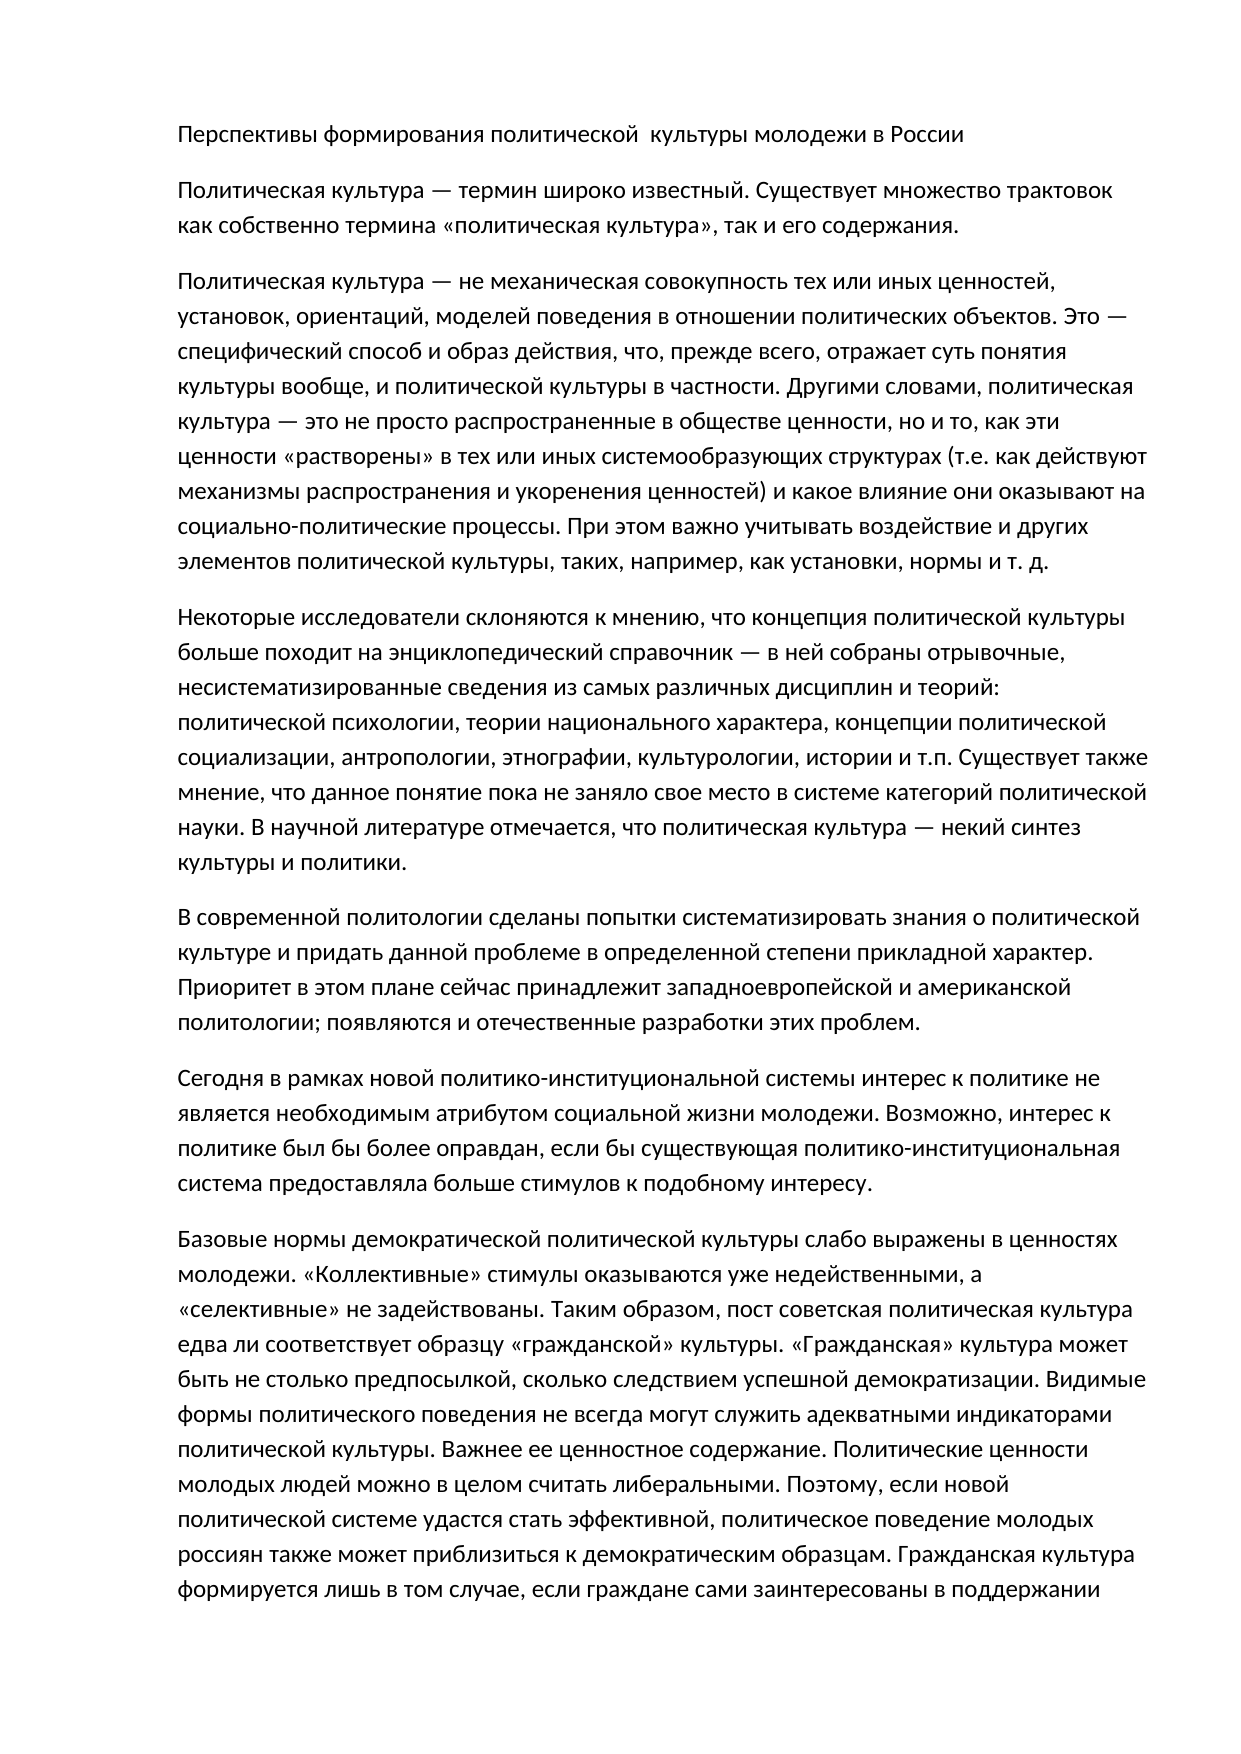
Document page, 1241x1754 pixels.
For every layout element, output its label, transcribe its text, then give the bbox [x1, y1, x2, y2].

text Перспективы формирования политической культуры молодежи в России [177, 118, 1152, 149]
text Политическая культура — термин широко известный. Существует множество трактовок как собственно термина «политическая культура», так и его содержания. [177, 174, 1152, 239]
text В современной политологии сделаны попытки систематизировать знания о политической культуре и придать данной проблеме в определенной степени прикладной характер. Приоритет в этом плане сейчас принадлежит западноевропейской и американской политологии; появля­ются и отечественные разработки этих проблем. [177, 901, 1152, 1037]
text Сегодня в рамках новой политико-институциональной системы интерес к политике не является необходимым атрибутом социальной жизни молодежи. Возможно, интерес к политике был бы более оправдан, если бы существующая политико-институциональная система предоставляла больше стимулов к подобному интересу. [177, 1062, 1152, 1198]
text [177, 1223, 1152, 1604]
text Некоторые исследователи склоняются к мнению, что концепция политической культуры больше походит на энциклопедический справочник — в ней собраны отрывочные, несистематизированные сведения из самых различных дисциплин и теорий: политической психологии, теории национального характера, концепции политической социализации, антропологии, этнографии, культурологии, истории и т.п. Существует также мнение, что данное понятие пока не заняло свое место в системе категорий политической науки. В научной литературе отмечается, что политическая культура — некий синтез культуры и политики. [177, 601, 1152, 876]
text Политическая культура — не механическая совокупность тех или иных ценностей, установок, ориентаций, моделей поведения в отношении политических объектов. Это — специфический способ и образ действия, что, прежде всего, отражает суть понятия культуры вообще, и политической культуры в частности. Другими словами, политическая культура — это не просто распространенные в обществе ценности, но и то, как эти ценности «растворены» в тех или иных системообразующих структурах (т.е. как действуют механизмы распространения и укоренения ценностей) и какое влияние они оказывают на социально-политические процессы. При этом важно учитывать воздействие и других элементов политической культуры, таких, например, как установки, нормы и т. д. [177, 265, 1152, 575]
